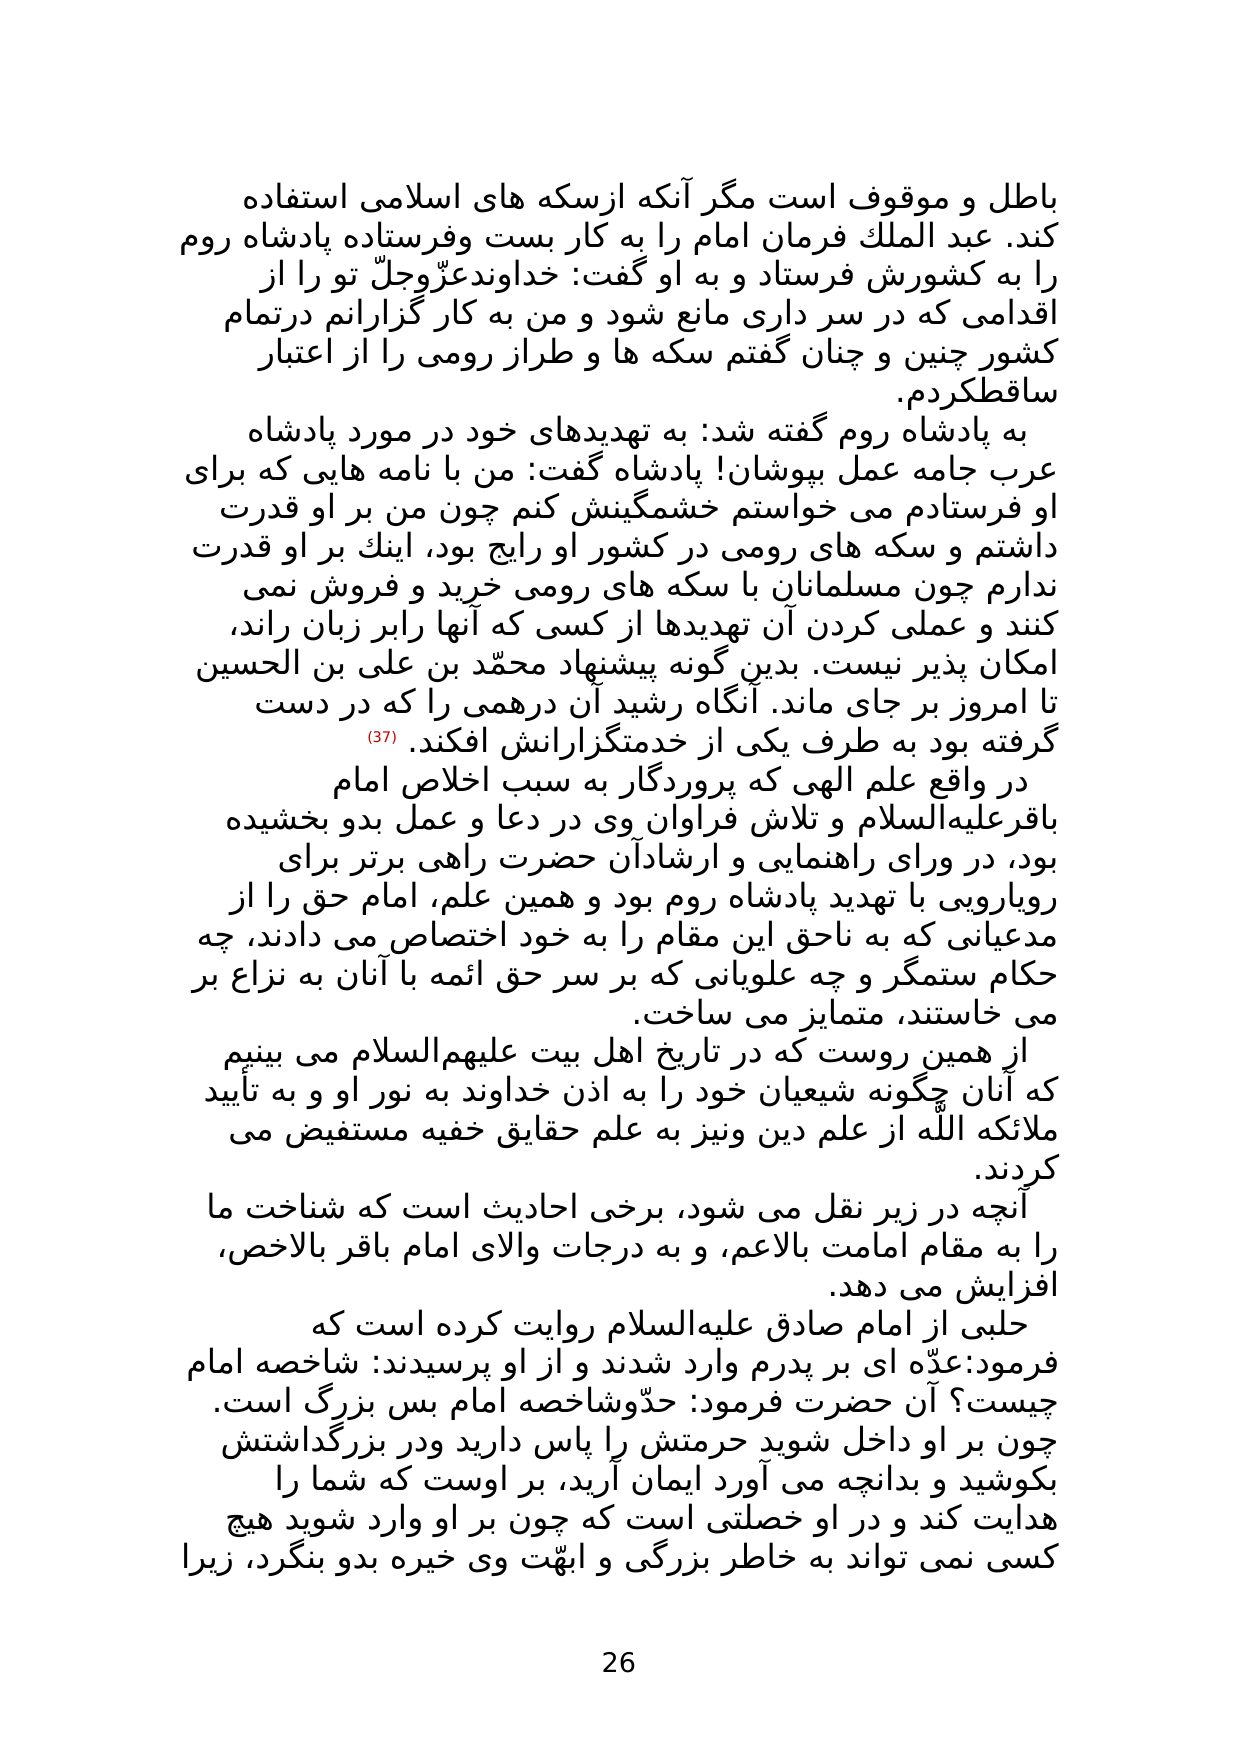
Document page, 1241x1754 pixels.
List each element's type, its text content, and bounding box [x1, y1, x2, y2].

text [178, 1304, 1059, 1576]
text در واقع علم الهى كه پروردگار به سبب اخلاص امام باقرعليه‌السلام و تلاش فراوان وى در دعا و عمل بدو بخشيده بود، در وراى راهنمايى و ارشادآن حضرت راهى برتر براى رويارويى با تهديد پادشاه روم بود و همين علم، امام حق را از مدعيانى كه به ناحق اين مقام را به خود اختصاص مى دادند، چه حكام ستمگر و چه علويانى كه بر سر حق ائمه با آنان به نزاع بر مى خاستند، متمايز مى ساخت. [178, 760, 1059, 1032]
text به پادشاه روم گفته شد: به تهديدهاى خود در مورد پادشاه عرب جامه عمل بپوشان! پادشاه گفت: من با نامه هايى كه براى او فرستادم مى خواستم خشمگينش كنم چون من بر او قدرت داشتم و سكه هاى رومى در كشور او رايج بود، اينك بر او قدرت ندارم چون مسلمانان با سكه هاى رومى خريد و فروش نمى كنند و عملى كردن آن تهديدها از كسى كه آنها رابر زبان راند، امكان پذير نيست. بدين گونه پيشنهاد محمّد بن على بن الحسين تا امروز بر جاى ماند. آنگاه رشيد آن درهمى را كه در دست گرفته بود به طرف يكى از خدمتگزارانش افكند. (37) [178, 410, 1059, 760]
text از همين روست كه در تاريخ اهل بيت عليهم‌السلام مى بينيم كه آنان چگونه شيعيان خود را به اذن خداوند به نور او و به تأييد ملائكه اللَّه از علم دين ونيز به علم حقايق خفيه مستفيض مى كردند. [178, 1032, 1059, 1187]
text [178, 177, 1059, 410]
text آنچه در زير نقل مى شود، برخى احاديث است كه شناخت ما را به مقام امامت بالاعم، و به درجات والاى امام باقر بالاخص، افزايش مى دهد. [178, 1187, 1059, 1304]
